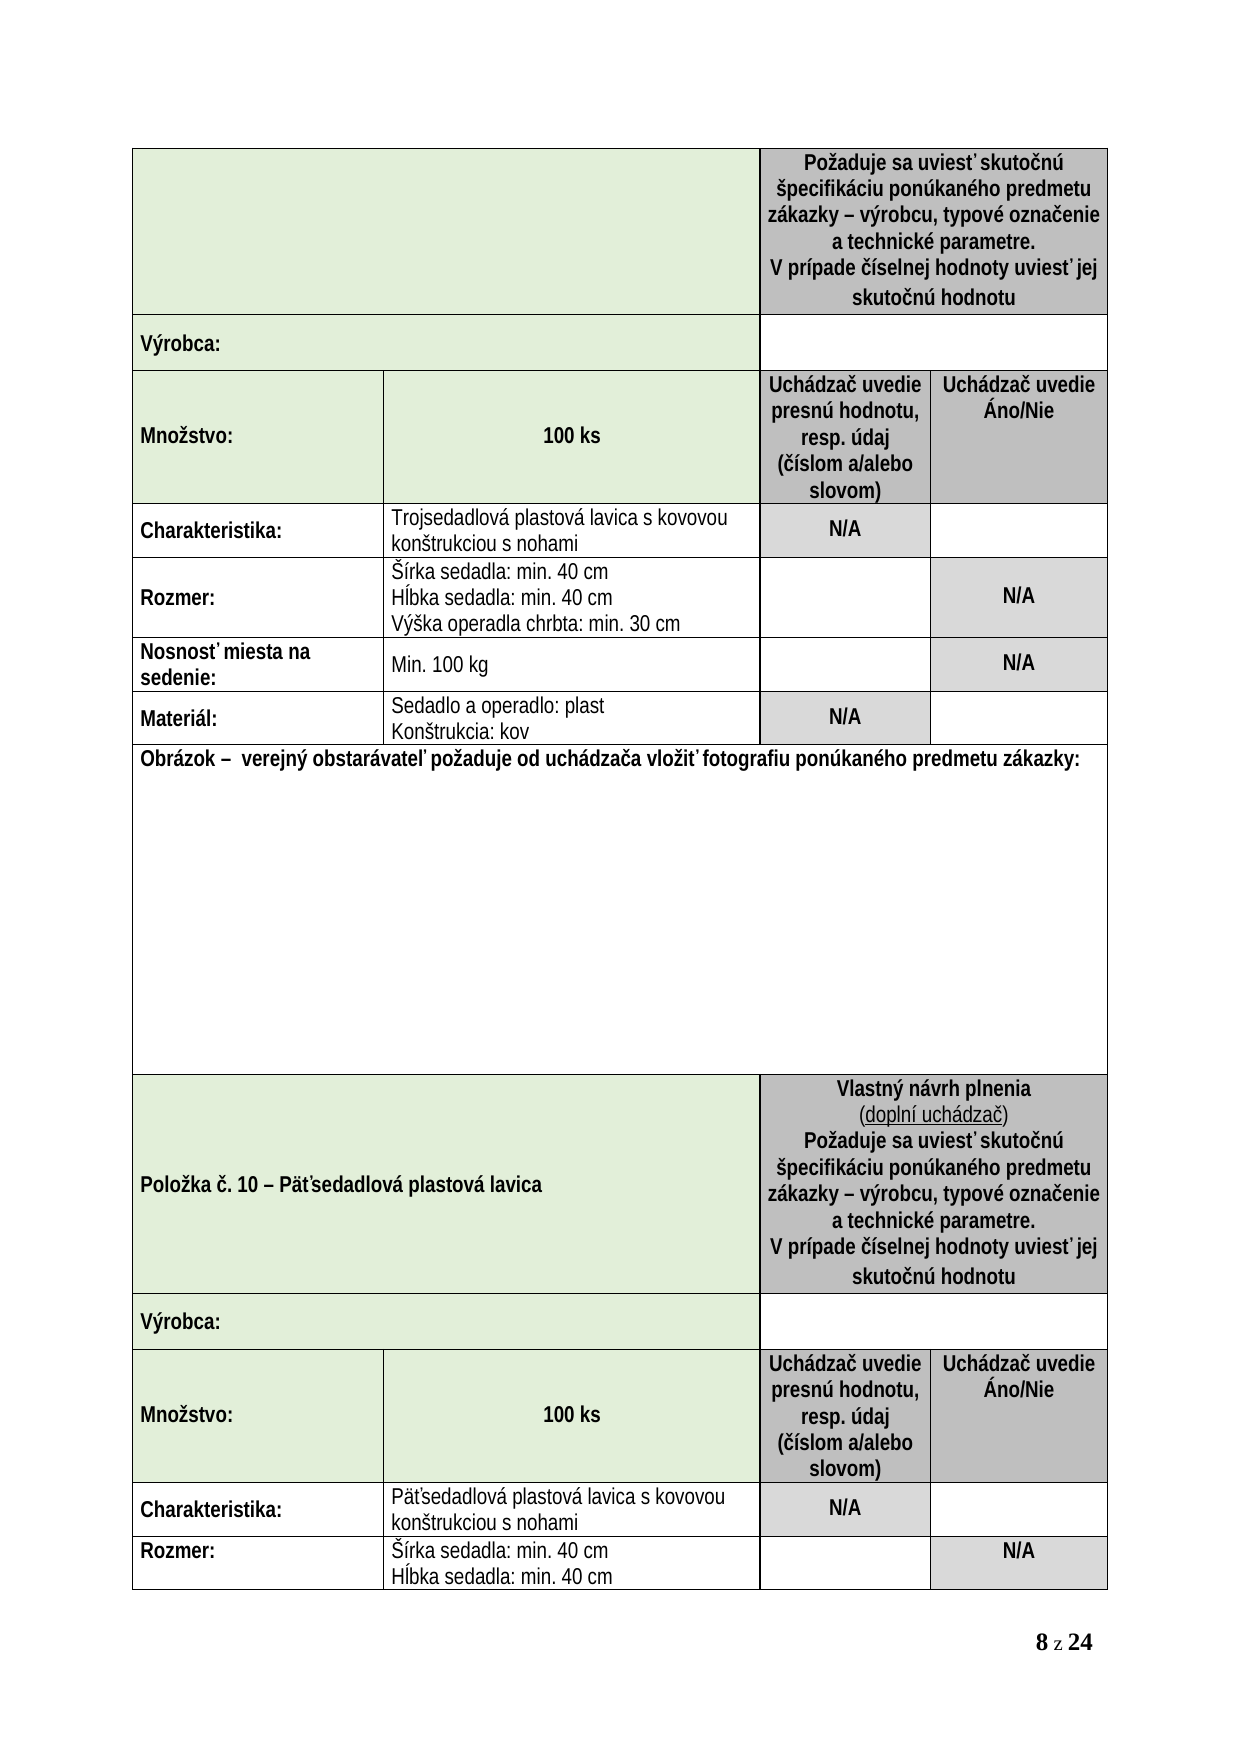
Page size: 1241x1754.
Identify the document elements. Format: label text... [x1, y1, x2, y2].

table_cell Výrobca: [133, 1294, 759, 1349]
table_cell [761, 1294, 1107, 1349]
table_cell [761, 1537, 930, 1589]
table_cell 100 ks [384, 371, 759, 503]
table_cell N/A [931, 638, 1107, 691]
table_cell Výrobca: [133, 315, 759, 370]
table_cell Uchádzač uvedie presnú hodnotu, resp. údaj (číslom a/alebo slovom) [761, 371, 930, 503]
table_cell Uchádzač uvedie Áno/Nie [931, 371, 1107, 503]
table_cell N/A [761, 1483, 930, 1536]
table_cell [761, 638, 930, 691]
table_cell [931, 504, 1107, 557]
table_cell Min. 100 kg [384, 638, 759, 691]
table_cell Nosnosť miesta na sedenie: [133, 638, 383, 691]
table_cell Položka č. 10 – Päťsedadlová plastová lavica [133, 1075, 759, 1293]
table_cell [761, 149, 1107, 314]
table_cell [133, 149, 759, 314]
table_cell Rozmer: [133, 1537, 383, 1589]
table_cell Uchádzač uvedie Áno/Nie [931, 1350, 1107, 1482]
table_cell Obrázok – verejný obstarávateľ požaduje od uchádzača vložiť fotografiu ponúkaného predmetu zákazky: [133, 745, 1107, 1074]
table_cell N/A [931, 1537, 1107, 1589]
table_cell Materiál: [133, 692, 383, 744]
table_cell [761, 558, 930, 637]
table_cell N/A [931, 558, 1107, 637]
table_cell Päťsedadlová plastová lavica s kovovou konštrukciou s nohami [384, 1483, 759, 1536]
table_cell N/A [761, 504, 930, 557]
table_cell [931, 692, 1107, 744]
table_cell Charakteristika: [133, 1483, 383, 1536]
table_cell Sedadlo a operadlo: plast Konštrukcia: kov [384, 692, 759, 744]
table_cell 100 ks [384, 1350, 759, 1482]
table_cell [761, 315, 1107, 370]
table_cell N/A [761, 692, 930, 744]
table_cell Množstvo: [133, 371, 383, 503]
table_cell Uchádzač uvedie presnú hodnotu, resp. údaj (číslom a/alebo slovom) [761, 1350, 930, 1482]
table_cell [384, 1537, 759, 1589]
table_cell Trojsedadlová plastová lavica s kovovou konštrukciou s nohami [384, 504, 759, 557]
table_cell Charakteristika: [133, 504, 383, 557]
table_cell Rozmer: [133, 558, 383, 637]
table_cell Šírka sedadla: min. 40 cm Hĺbka sedadla: min. 40 cm Výška operadla chrbta: min. 30 cm [384, 558, 759, 637]
table_cell Množstvo: [133, 1350, 383, 1482]
table_cell [931, 1483, 1107, 1536]
